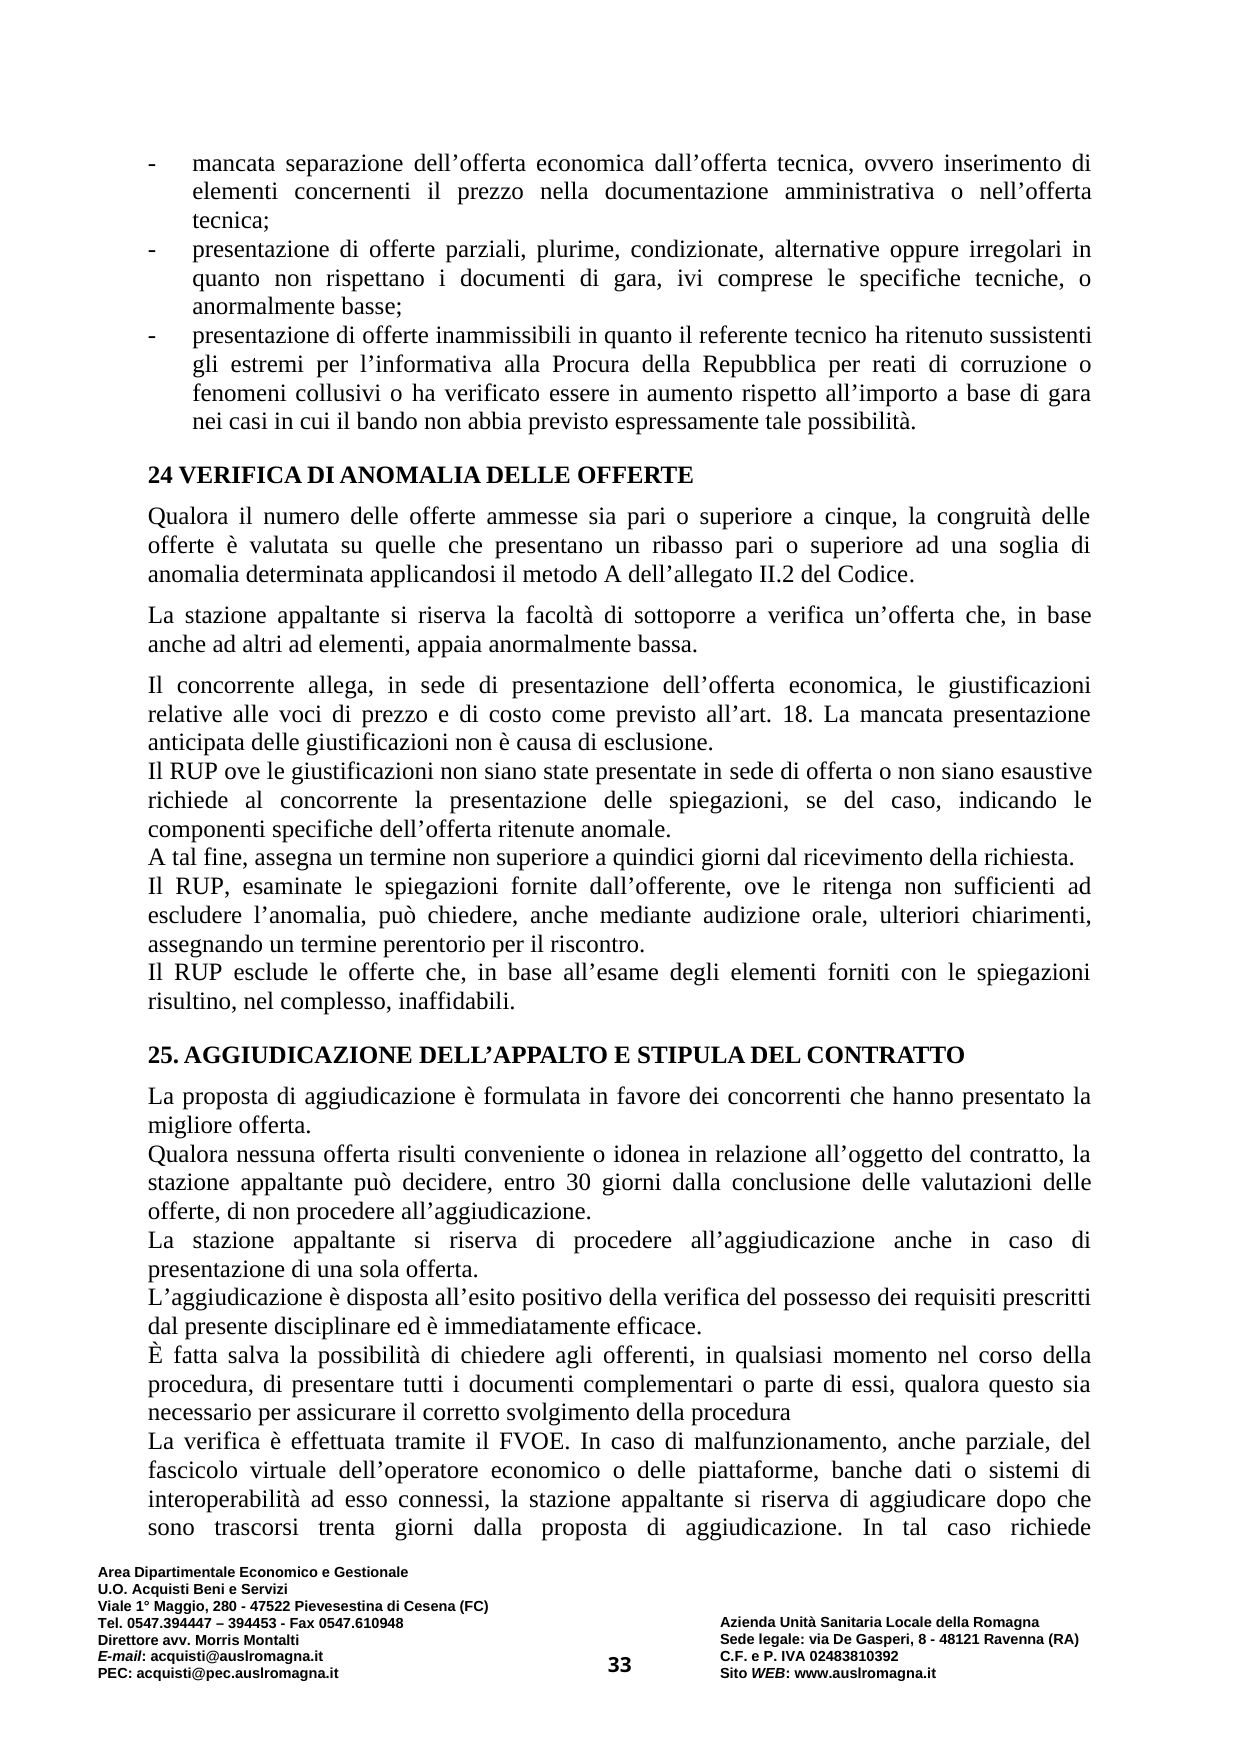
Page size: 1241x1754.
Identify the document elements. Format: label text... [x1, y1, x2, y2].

text La stazione appaltante si riserva di procedere all’aggiudicazione anche in caso di presentazione di una sola offerta. [148, 1225, 1092, 1282]
text La stazione appaltante si riserva la facoltà di sottoporre a verifica un’offerta che, in base anche ad altri ad elementi, appaia anormalmente bassa. [148, 600, 1092, 658]
text A tal fine, assegna un termine non superiore a quindici giorni dal ricevimento della richiesta. [148, 842, 1092, 871]
text Il RUP ove le giustificazioni non siano state presentate in sede di offerta o non siano esaustive richiede al concorrente la presentazione delle spiegazioni, se del caso, indicando le componenti specifiche dell’offerta ritenute anomale. [148, 756, 1092, 842]
text Qualora il numero delle offerte ammesse sia pari o superiore a cinque, la congruità delle offerte è valutata su quelle che presentano un ribasso pari o superiore ad una soglia di anomalia determinata applicandosi il metodo A dell’allegato II.2 del Codice. [148, 501, 1092, 588]
list mancata separazione dell’offerta economica dall’offerta tecnica, ovvero inserimento di elementi concernenti il prezzo nella documentazione amministrativa o nell’offerta tecnica; [148, 148, 1092, 234]
list presentazione di offerte parziali, plurime, condizionate, alternative oppure irregolari in quanto non rispettano i documenti di gara, ivi comprese le specifiche tecniche, o anormalmente basse; [148, 234, 1092, 320]
title 24 VERIFICA DI ANOMALIA DELLE OFFERTE [148, 460, 1092, 489]
text Qualora nessuna offerta risulti conveniente o idonea in relazione all’oggetto del contratto, la stazione appaltante può decidere, entro 30 giorni dalla conclusione delle valutazioni delle offerte, di non procedere all’aggiudicazione. [148, 1139, 1092, 1225]
text Il RUP esclude le offerte che, in base all’esame degli elementi forniti con le spiegazioni risultino, nel complesso, inaffidabili. [148, 957, 1092, 1015]
text È fatta salva la possibilità di chiedere agli offerenti, in qualsiasi momento nel corso della procedura, di presentare tutti i documenti complementari o parte di essi, qualora questo sia necessario per assicurare il corretto svolgimento della procedura [148, 1340, 1092, 1426]
list presentazione di offerte inammissibili in quanto il referente tecnico ha ritenuto sussistenti gli estremi per l’informativa alla Procura della Repubblica per reati di corruzione o fenomeni collusivi o ha verificato essere in aumento rispetto all’importo a base di gara nei casi in cui il bando non abbia previsto espressamente tale possibilità. [148, 320, 1092, 435]
text Il concorrente allega, in sede di presentazione dell’offerta economica, le giustificazioni relative alle voci di prezzo e di costo come previsto all’art. 18. La mancata presentazione anticipata delle giustificazioni non è causa di esclusione. [148, 670, 1092, 756]
title 25. AGGIUDICAZIONE DELL’APPALTO E STIPULA DEL CONTRATTO [148, 1040, 1092, 1069]
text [148, 1426, 1092, 1541]
text La proposta di aggiudicazione è formulata in favore dei concorrenti che hanno presentato la migliore offerta. [148, 1081, 1092, 1139]
text L’aggiudicazione è disposta all’esito positivo della verifica del possesso dei requisiti prescritti dal presente disciplinare ed è immediatamente efficace. [148, 1282, 1092, 1340]
text Il RUP, esaminate le spiegazioni fornite dall’offerente, ove le ritenga non sufficienti ad escludere l’anomalia, può chiedere, anche mediante audizione orale, ulteriori chiarimenti, assegnando un termine perentorio per il riscontro. [148, 871, 1092, 957]
